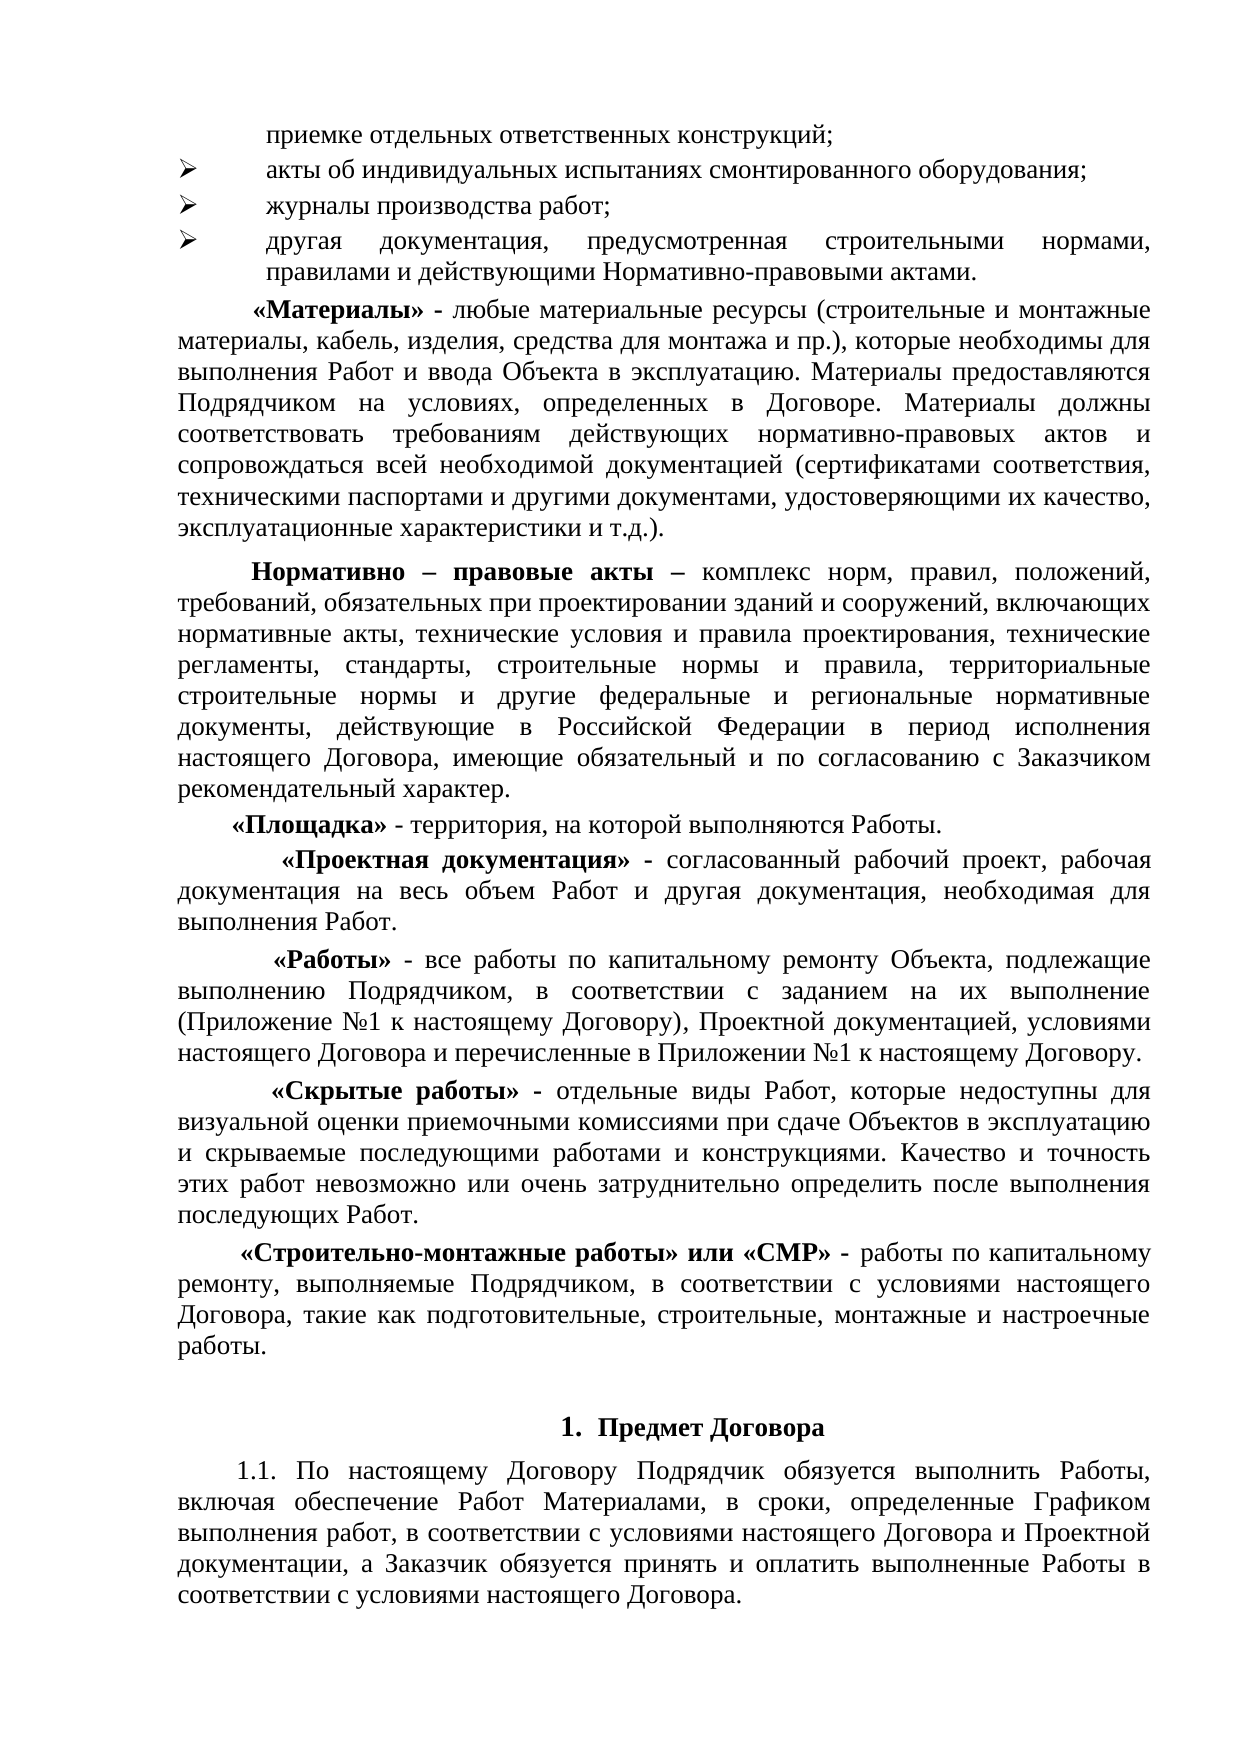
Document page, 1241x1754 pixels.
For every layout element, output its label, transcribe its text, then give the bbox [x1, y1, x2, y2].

text «Проектная документация» - согласованный рабочий проект, рабочая документация на весь объем Работ и другая документация, необходимая для выполнения Работ. [177, 843, 1152, 937]
text «Скрытые работы» - отдельные виды Работ, которые недоступны для визуальной оценки приемочными комиссиями при сдаче Объектов в эксплуатацию и скрываемые последующими работами и конструкциями. Качество и точность этих работ невозможно или очень затруднительно определить после выполнения последующих Работ. [177, 1074, 1152, 1229]
list Предмет Договора [233, 1409, 1152, 1442]
text «Работы» - все работы по капитальному ремонту Объекта, подлежащие выполнению Подрядчиком, в соответствии с заданием на их выполнение (Приложение №1 к настоящему Договору), Проектной документацией, условиями настоящего Договора и перечисленные в Приложении №1 к настоящему Договору. [177, 943, 1152, 1067]
list акты об индивидуальных испытаниях смонтированного оборудования; [177, 153, 1152, 185]
list журналы производства работ; [177, 189, 1152, 220]
list другая документация, предусмотренная строительными нормами, правилами и действующими Нормативно-правовыми актами. [177, 224, 1152, 287]
text «Площадка» - территория, на которой выполняются Работы. [177, 808, 1152, 839]
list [177, 118, 1152, 149]
text «Строительно-монтажные работы» или «СМР» - работы по капитальному ремонту, выполняемые Подрядчиком, в соответствии с условиями настоящего Договора, такие как подготовительные, строительные, монтажные и настроечные работы. [177, 1236, 1152, 1360]
text 1.1. По настоящему Договору Подрядчик обязуется выполнить Работы, включая обеспечение Работ Материалами, в сроки, определенные Графиком выполнения работ, в соответствии с условиями настоящего Договора и Проектной документации, а Заказчик обязуется принять и оплатить выполненные Работы в соответствии с условиями настоящего Договора. [177, 1454, 1152, 1609]
text «Материалы» - любые материальные ресурсы (строительные и монтажные материалы, кабель, изделия, средства для монтажа и пр.), которые необходимы для выполнения Работ и ввода Объекта в эксплуатацию. Материалы предоставляются Подрядчиком на условиях, определенных в Договоре. Материалы должны соответствовать требованиям действующих нормативно-правовых актов и сопровождаться всей необходимой документацией (сертификатами соответствия, техническими паспортами и другими документами, удостоверяющими их качество, эксплуатационные характеристики и т.д.). [177, 293, 1152, 542]
text Нормативно – правовые акты – комплекс норм, правил, положений, требований, обязательных при проектировании зданий и сооружений, включающих нормативные акты, технические условия и правила проектирования, технические регламенты, стандарты, строительные нормы и правила, территориальные строительные нормы и другие федеральные и региональные нормативные документы, действующие в Российской Федерации в период исполнения настоящего Договора, имеющие обязательный и по согласованию с Заказчиком рекомендательный характер. [177, 554, 1152, 804]
